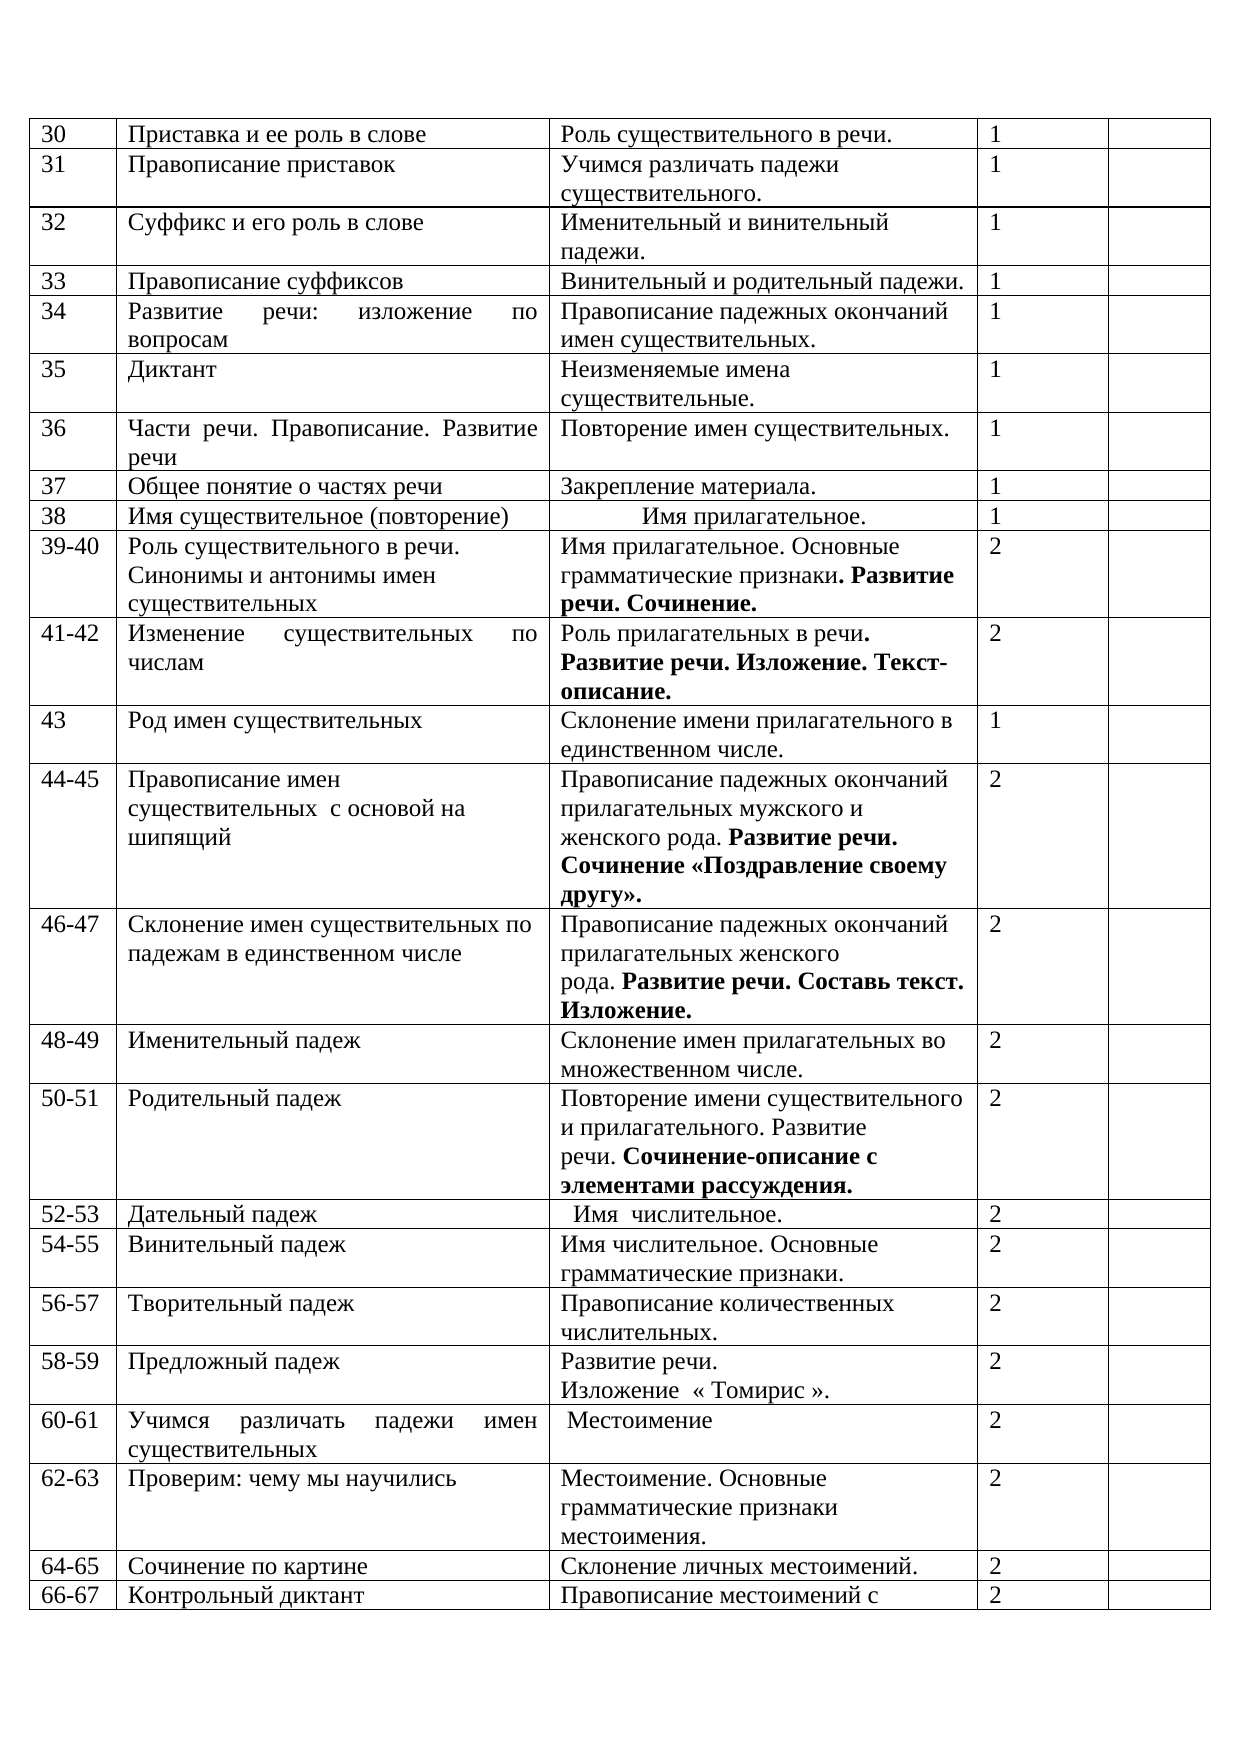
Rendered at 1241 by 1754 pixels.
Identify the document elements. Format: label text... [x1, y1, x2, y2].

table_cell 1 [978, 208, 1108, 265]
table_cell 1 [978, 354, 1108, 412]
table_cell 41-42 [30, 618, 116, 704]
table_cell [1109, 764, 1210, 908]
table_cell 56-57 [30, 1288, 116, 1345]
table_cell Повторение имен существительных. [550, 413, 977, 470]
table_cell [1109, 1464, 1210, 1550]
table_cell Повторение имени существительного и прилагательного. Развитие речи. Сочинение-описание с элементами рассуждения. [550, 1084, 977, 1198]
table_cell [1109, 618, 1210, 704]
table_cell [1109, 1581, 1210, 1609]
table_cell [1109, 266, 1210, 295]
table_cell [1109, 208, 1210, 265]
table_cell Правописание имен существительных с основой на шипящий [117, 764, 549, 908]
table_cell Местоимение. Основные грамматические признаки местоимения. [550, 1464, 977, 1550]
table_cell Творительный падеж [117, 1288, 549, 1345]
table_cell 2 [978, 1025, 1108, 1082]
table_cell Правописание падежных окончаний прилагательных женского рода. Развитие речи. Составь текст. Изложение. [550, 909, 977, 1024]
table_cell 43 [30, 706, 116, 763]
table_cell 33 [30, 266, 116, 295]
table_cell 1 [978, 149, 1108, 206]
table_cell 66-67 [30, 1581, 116, 1609]
table_cell Проверим: чему мы научились [117, 1464, 549, 1550]
table_cell Учимся различать падежи имен существительных [117, 1405, 549, 1462]
table_cell Род имен существительных [117, 706, 549, 763]
table_cell [1109, 296, 1210, 353]
table_cell Родительный падеж [117, 1084, 549, 1198]
table_cell Имя числительное. [550, 1200, 977, 1228]
table_cell Склонение имен прилагательных во множественном числе. [550, 1025, 977, 1082]
table_cell [1109, 706, 1210, 763]
table_cell Местоимение [550, 1405, 977, 1462]
table_cell 1 [978, 296, 1108, 353]
table_cell 2 [978, 764, 1108, 908]
table_cell Суффикс и его роль в слове [117, 208, 549, 265]
table_cell 1 [978, 706, 1108, 763]
table_cell Дательный падеж [117, 1200, 549, 1228]
table_cell 2 [978, 531, 1108, 617]
table_cell 46-47 [30, 909, 116, 1024]
table_cell 30 [30, 119, 116, 148]
table_cell [1109, 1405, 1210, 1462]
table_cell 1 [978, 266, 1108, 295]
table_cell Винительный падеж [117, 1229, 549, 1287]
table_cell 2 [978, 1405, 1108, 1462]
table_cell 1 [978, 413, 1108, 470]
table_cell 2 [978, 1551, 1108, 1579]
table_cell Неизменяемые имена существительные. [550, 354, 977, 412]
table_cell [1109, 1200, 1210, 1228]
table_cell 2 [978, 1229, 1108, 1287]
table_cell [1109, 1025, 1210, 1082]
table_cell Правописание приставок [117, 149, 549, 206]
table_cell Диктант [117, 354, 549, 412]
table_cell 44-45 [30, 764, 116, 908]
table_cell Склонение имени прилагательного в единственном числе. [550, 706, 977, 763]
table_cell Сочинение по картине [117, 1551, 549, 1579]
table_cell [1109, 1346, 1210, 1404]
table_cell Винительный и родительный падежи. [550, 266, 977, 295]
table_cell [1109, 413, 1210, 470]
table_cell 31 [30, 149, 116, 206]
table_cell 64-65 [30, 1551, 116, 1579]
table_cell 58-59 [30, 1346, 116, 1404]
table_cell 48-49 [30, 1025, 116, 1082]
table_cell 60-61 [30, 1405, 116, 1462]
table_cell 2 [978, 1581, 1108, 1609]
table_cell Именительный падеж [117, 1025, 549, 1082]
table_cell 54-55 [30, 1229, 116, 1287]
table_cell [1109, 149, 1210, 206]
table_cell Имя числительное. Основные грамматические признаки. [550, 1229, 977, 1287]
table_cell [1109, 531, 1210, 617]
table_cell Правописание суффиксов [117, 266, 549, 295]
table_cell 2 [978, 1084, 1108, 1198]
table_cell Контрольный диктант [117, 1581, 549, 1609]
table_cell [1109, 909, 1210, 1024]
table_cell 39-40 [30, 531, 116, 617]
table_cell Роль существительного в речи. [550, 119, 977, 148]
table_cell 2 [978, 1464, 1108, 1550]
table_cell Правописание количественных числительных. [550, 1288, 977, 1345]
table_cell 37 [30, 471, 116, 500]
table_cell [1109, 1288, 1210, 1345]
table_cell [1109, 1084, 1210, 1198]
table_cell Общее понятие о частях речи [117, 471, 549, 500]
table_cell 50-51 [30, 1084, 116, 1198]
table_cell [1109, 1229, 1210, 1287]
table_cell Правописание падежных окончаний прилагательных мужского и женского рода. Развитие речи. Сочинение «Поздравление своему другу». [550, 764, 977, 908]
table_cell Части речи. Правописание. Развитие речи [117, 413, 549, 470]
table_cell 62-63 [30, 1464, 116, 1550]
table_cell Имя прилагательное. [550, 501, 977, 530]
table_cell Правописание падежных окончаний имен существительных. [550, 296, 977, 353]
table_cell Развитие речи. Изложение « Томирис ». [550, 1346, 977, 1404]
table_cell 2 [978, 1200, 1108, 1228]
table_cell 1 [978, 119, 1108, 148]
table_cell Роль прилагательных в речи. Развитие речи. Изложение. Текст-описание. [550, 618, 977, 704]
table_cell Именительный и винительный падежи. [550, 208, 977, 265]
table_cell [1109, 1551, 1210, 1579]
table_cell [1109, 354, 1210, 412]
table_cell 2 [978, 909, 1108, 1024]
table_cell 36 [30, 413, 116, 470]
table_cell Имя существительное (повторение) [117, 501, 549, 530]
table_cell 35 [30, 354, 116, 412]
table_cell 32 [30, 208, 116, 265]
table_cell 2 [978, 1288, 1108, 1345]
table_cell 1 [978, 471, 1108, 500]
table_cell 2 [978, 618, 1108, 704]
table_cell 34 [30, 296, 116, 353]
table_cell [1109, 119, 1210, 148]
table_cell Учимся различать падежи существительного. [550, 149, 977, 206]
table_cell 52-53 [30, 1200, 116, 1228]
table_cell 2 [978, 1346, 1108, 1404]
table_cell Изменение существительных по числам [117, 618, 549, 704]
table_cell Закрепление материала. [550, 471, 977, 500]
table_cell 1 [978, 501, 1108, 530]
table_cell Склонение личных местоимений. [550, 1551, 977, 1579]
table_cell Роль существительного в речи. Синонимы и антонимы имен существительных [117, 531, 549, 617]
table_cell 38 [30, 501, 116, 530]
table_cell Предложный падеж [117, 1346, 549, 1404]
table_cell [1109, 471, 1210, 500]
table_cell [550, 1581, 977, 1609]
table_cell Склонение имен существительных по падежам в единственном числе [117, 909, 549, 1024]
table_cell Развитие речи: изложение по вопросам [117, 296, 549, 353]
table_cell [1109, 501, 1210, 530]
table_cell Имя прилагательное. Основные грамматические признаки. Развитие речи. Сочинение. [550, 531, 977, 617]
table_cell Приставка и ее роль в слове [117, 119, 549, 148]
